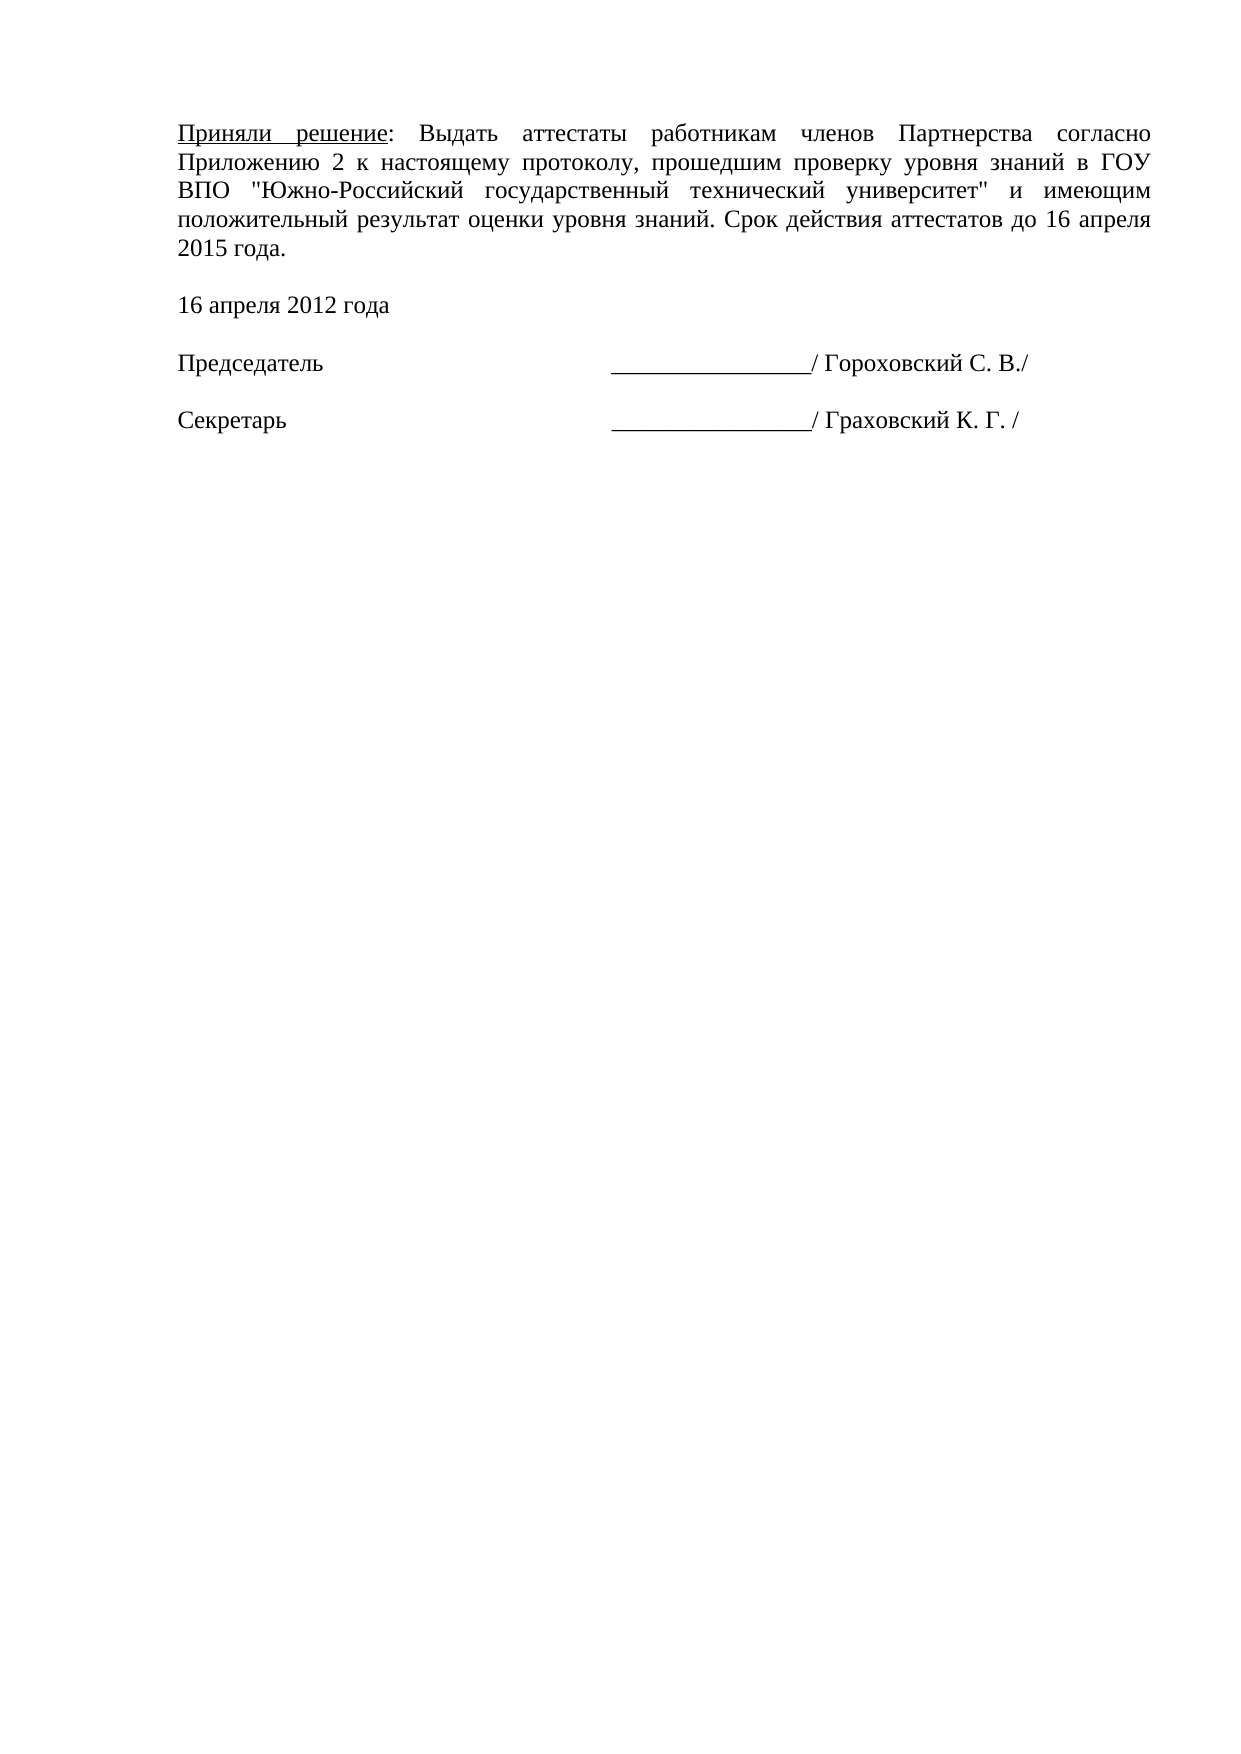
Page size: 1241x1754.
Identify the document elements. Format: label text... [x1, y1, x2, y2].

text Председатель ________________/ Гороховский С. В. / [177, 348, 1152, 377]
text Секретарь ________________/ Граховский К. Г. / [177, 406, 1152, 434]
text 16 апреля 2012 года [177, 291, 1152, 319]
text Приняли решение: Выдать аттестаты работникам членов Партнерства согласно Приложению 2 к настоящему протоколу, прошедшим проверку уровня знаний в ГОУ ВПО "Южно-Российский государственный технический университет" и имеющим положительный результат оценки уровня знаний. Срок действия аттестатов до 16 апреля 2015 года. [177, 118, 1152, 262]
